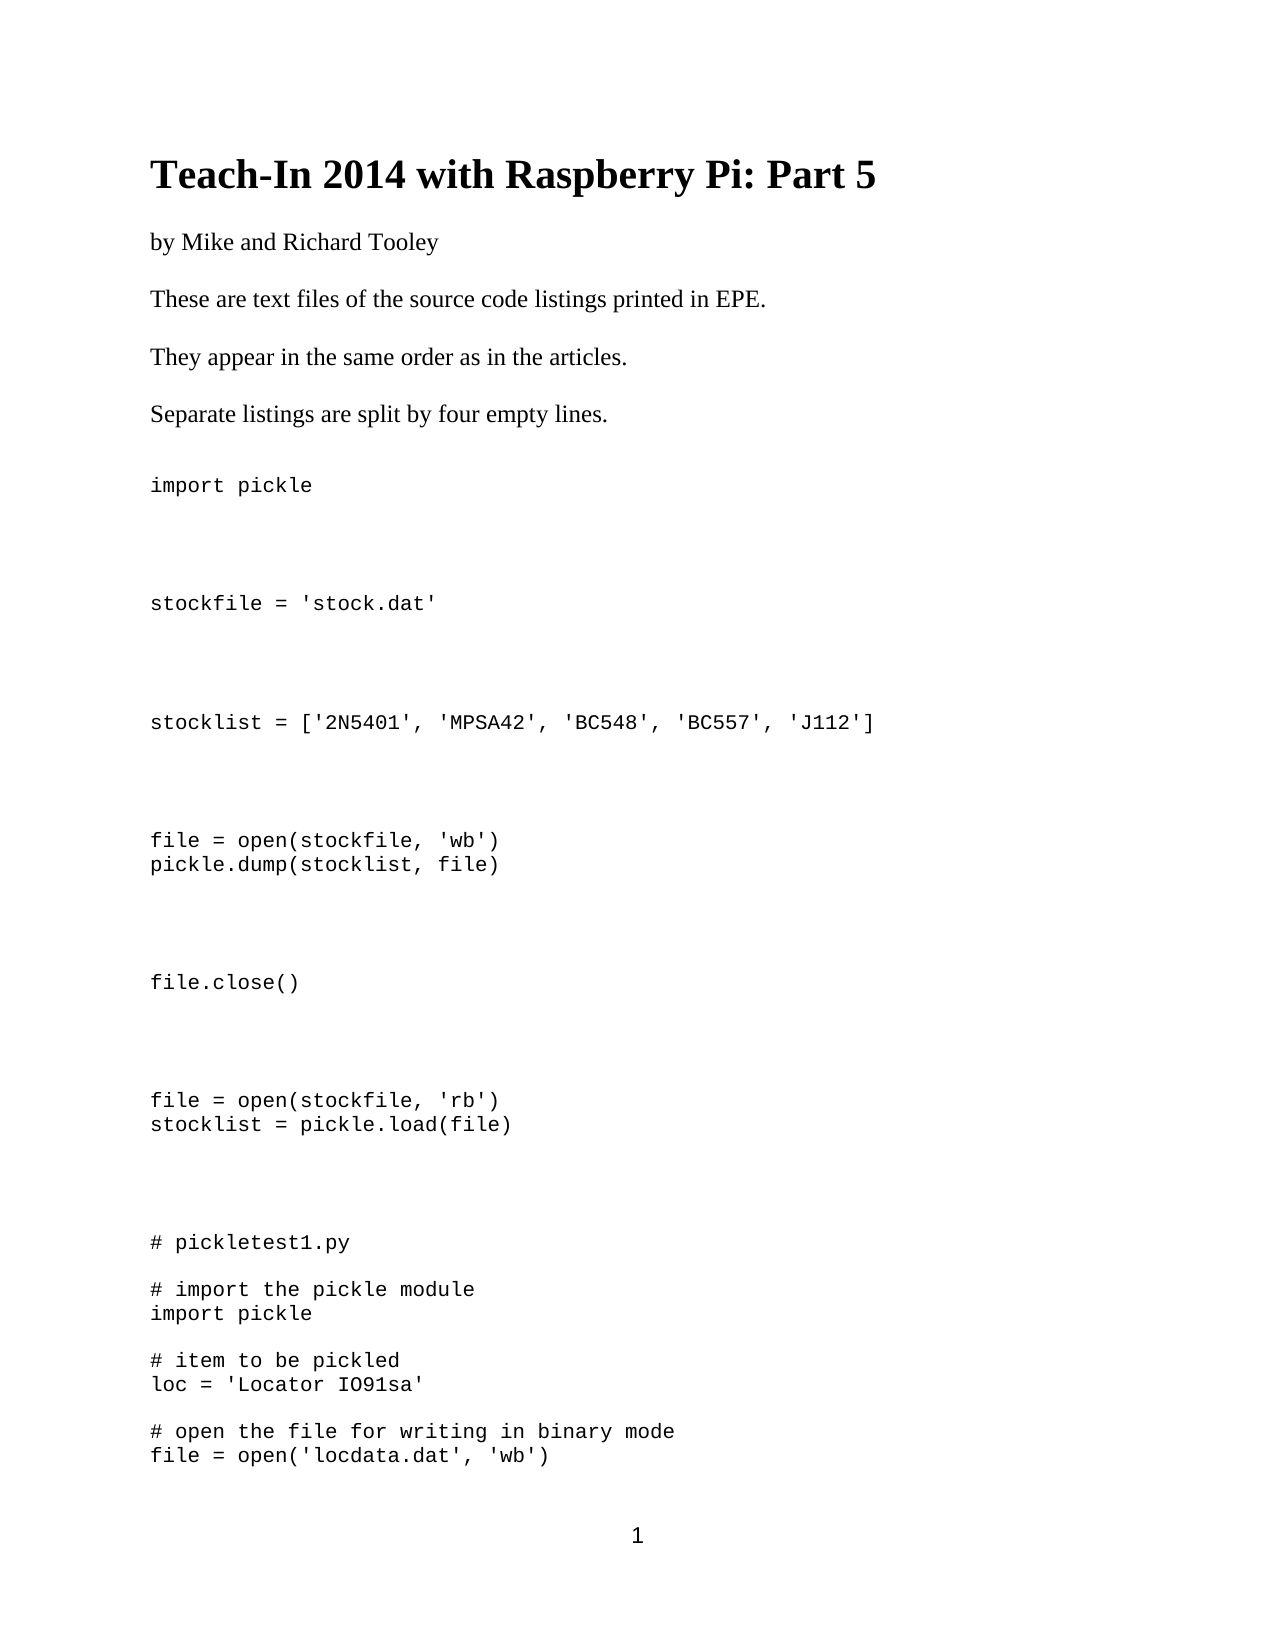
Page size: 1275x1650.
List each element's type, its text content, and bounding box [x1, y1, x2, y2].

text # open the file for writing in binary mode [150, 1421, 1125, 1445]
text stockfile = 'stock.dat' [150, 593, 1125, 617]
text pickle.dump(stocklist, file) [150, 853, 1125, 877]
text # import the pickle module [150, 1279, 1125, 1303]
text # pickletest1.py [150, 1232, 1125, 1256]
text Teach-In 2014 with Raspberry Pi: Part 5 [150, 150, 1125, 198]
text file = open(stockfile, 'wb') [150, 830, 1125, 853]
text # item to be pickled [150, 1350, 1125, 1374]
text Separate listings are split by four empty lines. [150, 399, 1125, 428]
text by Mike and Richard Tooley [150, 227, 1125, 255]
text file = open('locdata.dat', 'wb') [150, 1445, 1125, 1468]
text import pickle [150, 475, 1125, 499]
text file.close() [150, 972, 1125, 995]
text These are text files of the source code listings printed in EPE. [150, 284, 1125, 313]
text They appear in the same order as in the articles. [150, 342, 1125, 370]
text stocklist = ['2N5401', 'MPSA42', 'BC548', 'BC557', 'J112'] [150, 712, 1125, 735]
text file = open(stockfile, 'rb') [150, 1090, 1125, 1114]
text loc = 'Locator IO91sa' [150, 1374, 1125, 1397]
text import pickle [150, 1303, 1125, 1326]
text stocklist = pickle.load(file) [150, 1114, 1125, 1137]
